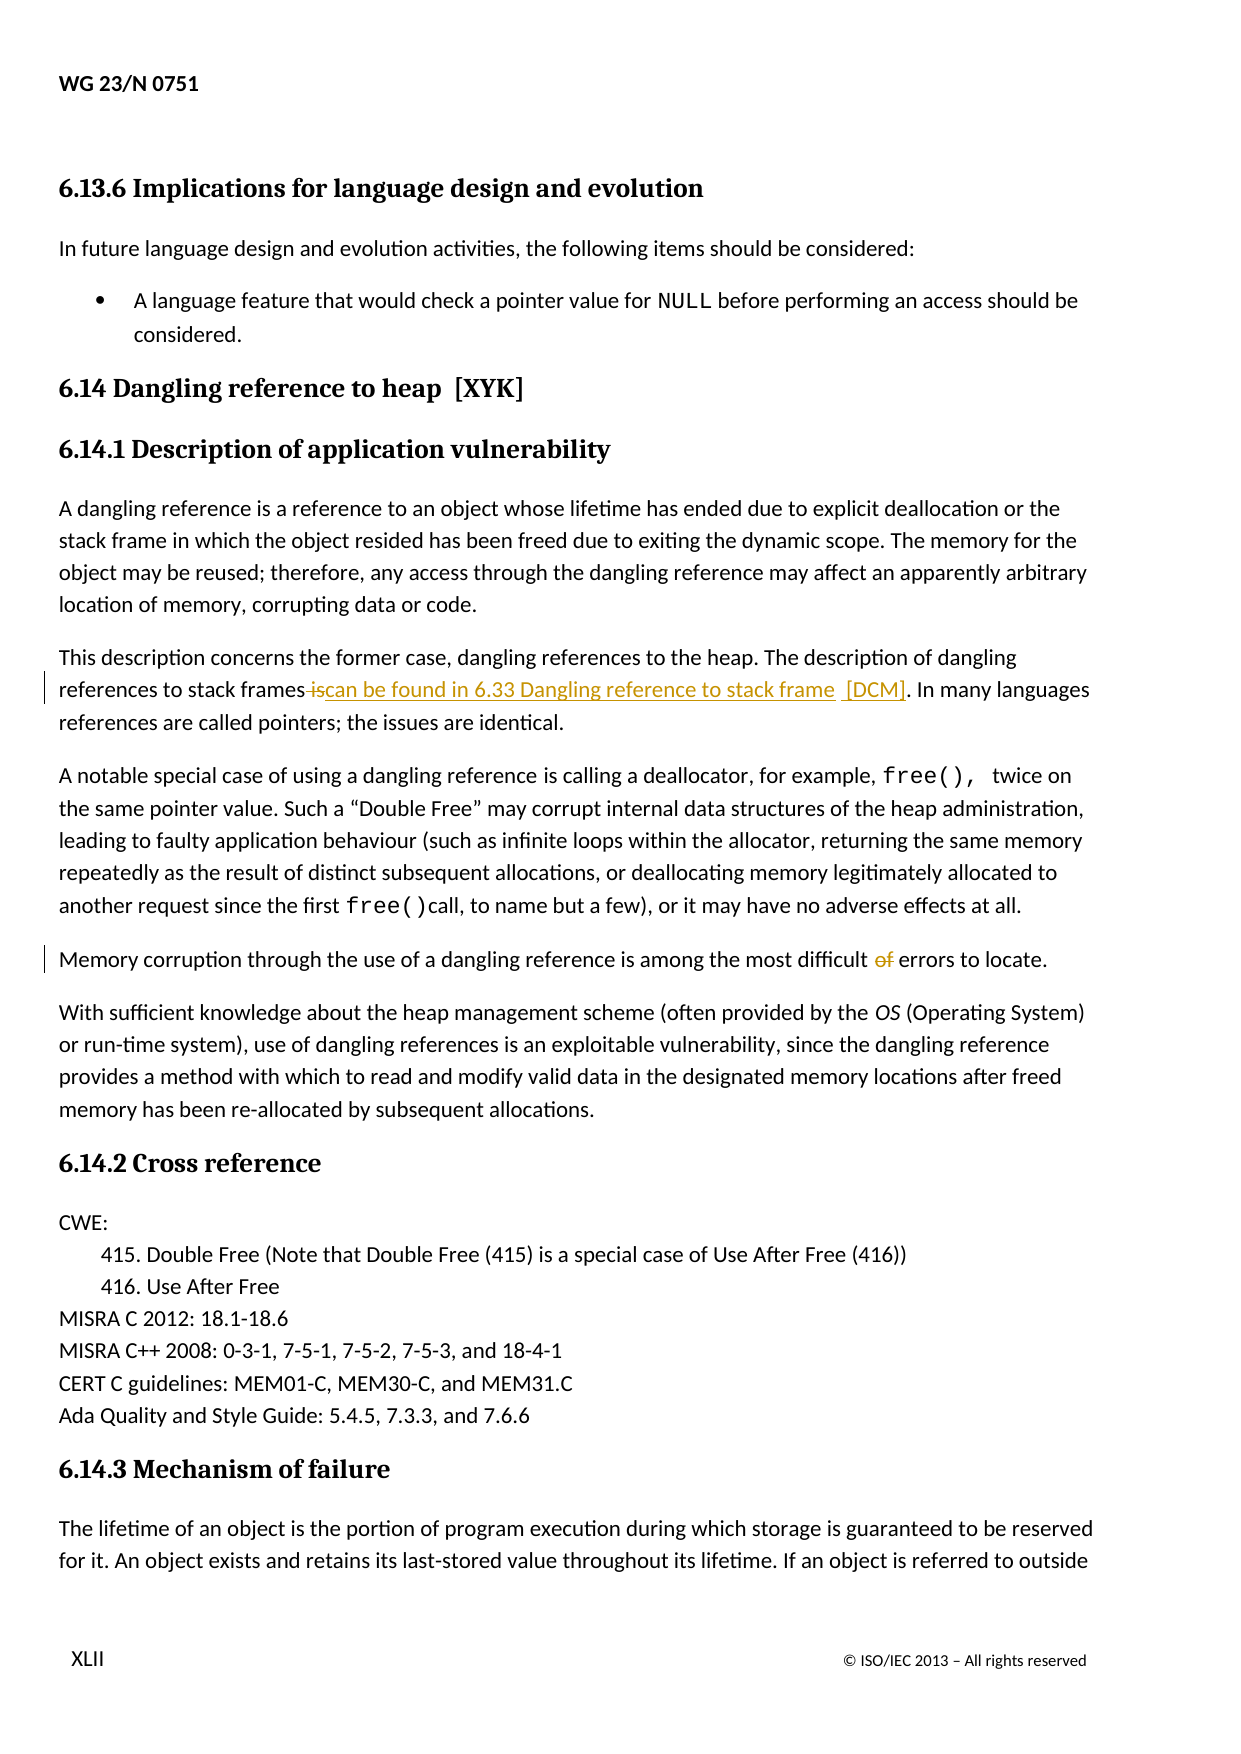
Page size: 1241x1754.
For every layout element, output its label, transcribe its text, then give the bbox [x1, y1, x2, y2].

subtitle 6.13.6 Implications for language design and evolution [58, 173, 1099, 205]
text MISRA C 2012: 18.1-18.6 [58, 1304, 1099, 1332]
text Memory corruption through the use of a dangling reference is among the most difficult errors to locate. [58, 945, 1099, 973]
text In future language design and evolution activities, the following items should be considered: [58, 234, 1099, 262]
list A language feature that would check a pointer value for NULL before performing an access should be considered. [96, 287, 1099, 348]
subtitle 6.14 Dangling reference to heap [XYK] [58, 373, 1099, 404]
text MISRA C++ 2008: 0-3-1, 7-5-1, 7-5-2, 7-5-3, and 18-4-1 [58, 1337, 1099, 1364]
text A notable special case of using a dangling reference is calling a deallocator, for example, free(), twice on the same pointer value. Such a “Double Free” may corrupt internal data structures of the heap administration, leading to faulty application behaviour (such as infinite loops within the allocator, returning the same memory repeatedly as the result of distinct subsequent allocations, or deallocating memory legitimately allocated to another request since the first free()call, to name but a few), or it may have no adverse effects at all. [58, 761, 1099, 920]
text 415. Double Free (Note that Double Free (415) is a special case of Use After Free (416)) [101, 1240, 1099, 1268]
text 416. Use After Free [101, 1272, 1099, 1300]
text CWE: [58, 1208, 1099, 1236]
text This description concerns the former case, dangling references to the heap. The description of dangling references to stack frames . In many languages references are called pointers; the issues are identical. [58, 643, 1099, 736]
text Ada Quality and Style Guide: 5.4.5, 7.3.3, and 7.6.6 [58, 1401, 1099, 1429]
subtitle 6.14.3 Mechanism of failure [58, 1454, 1099, 1485]
subtitle 6.14.1 Description of application vulnerability [58, 434, 1099, 465]
subtitle 6.14.2 Cross reference [58, 1148, 1099, 1179]
text A dangling reference is a reference to an object whose lifetime has ended due to explicit deallocation or the stack frame in which the object resided has been freed due to exiting the dynamic scope. The memory for the object may be reused; therefore, any access through the dangling reference may affect an apparently arbitrary location of memory, corrupting data or code. [58, 494, 1099, 618]
text CERT C guidelines: MEM01-C, MEM30-C, and MEM31.C [58, 1369, 1099, 1397]
text With sufficient knowledge about the heap management scheme (often provided by the OS (Operating System) or run-time system), use of dangling references is an exploitable vulnerability, since the dangling reference provides a method with which to read and modify valid data in the designated memory locations after freed memory has been re-allocated by subsequent allocations. [58, 998, 1099, 1123]
